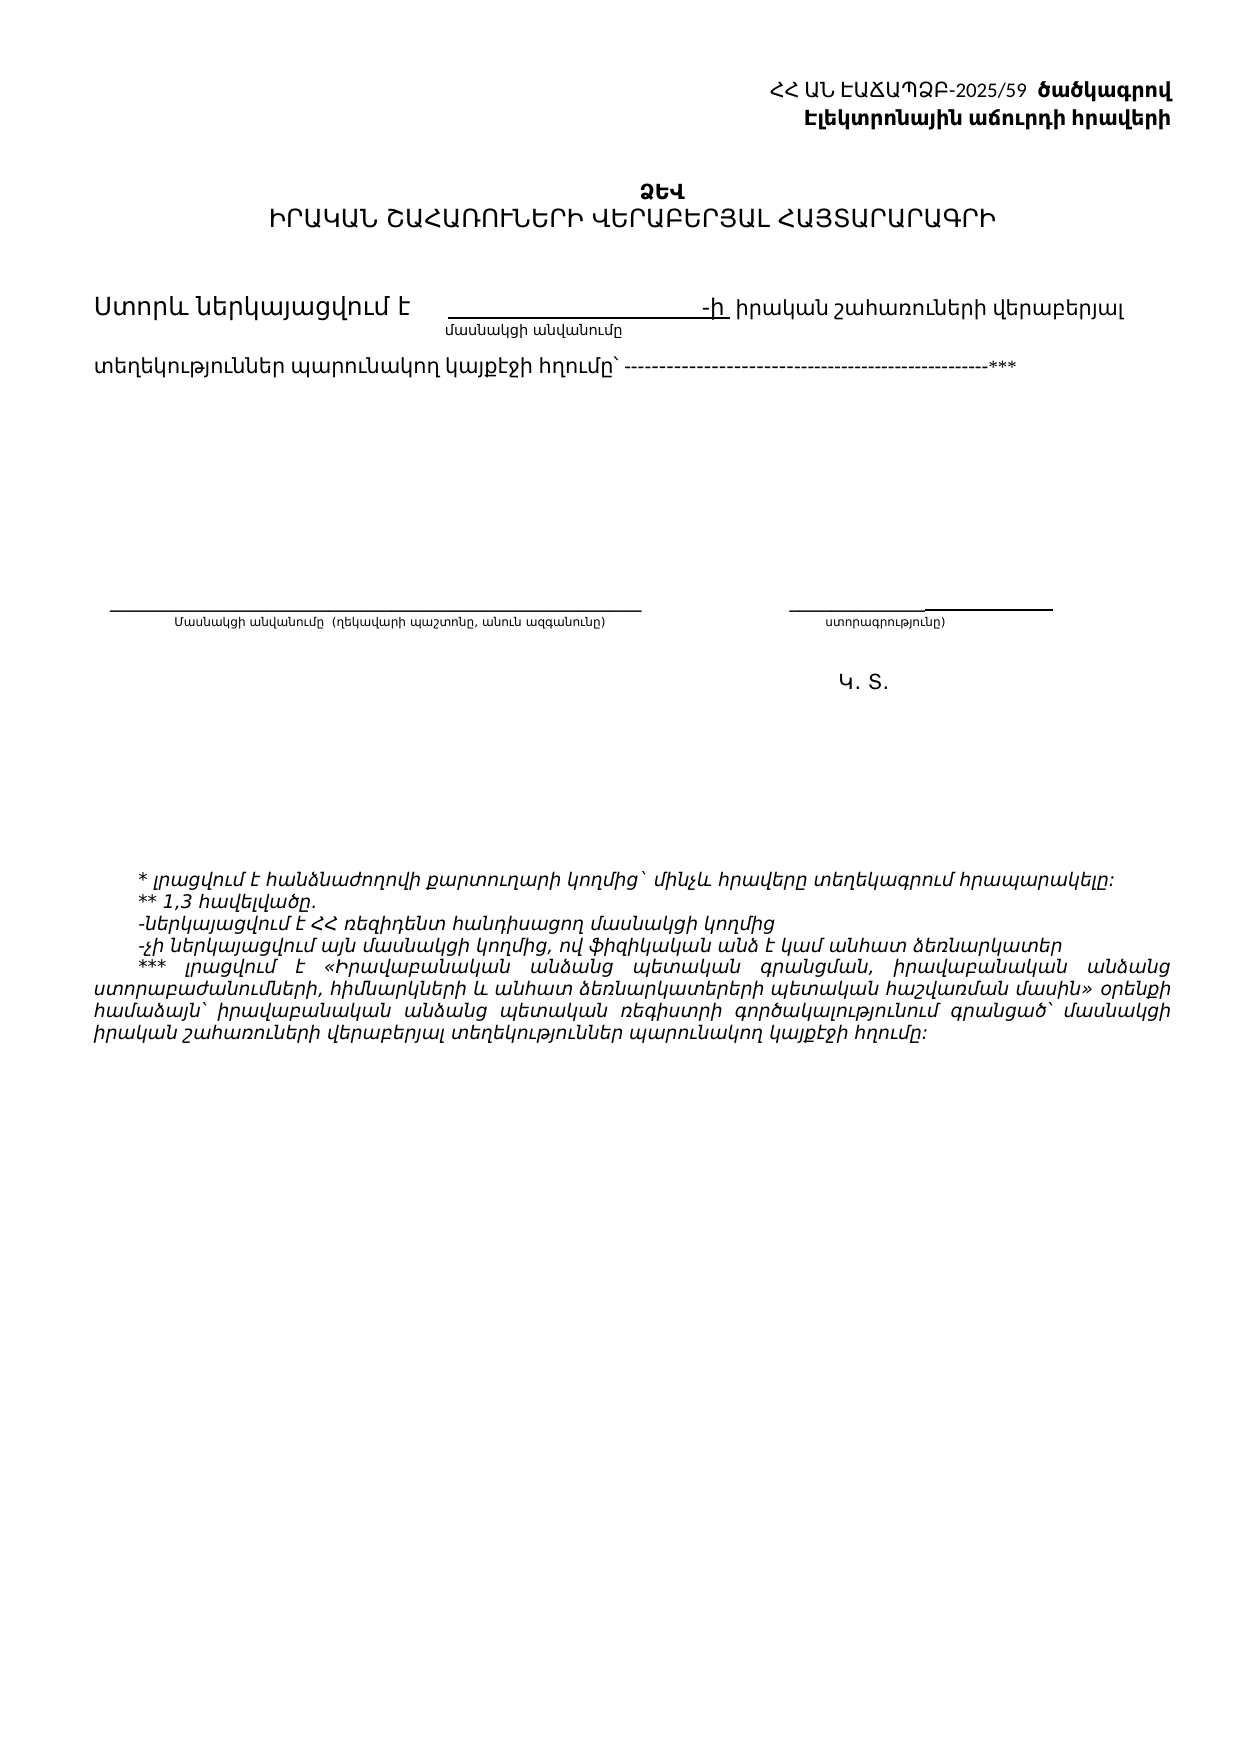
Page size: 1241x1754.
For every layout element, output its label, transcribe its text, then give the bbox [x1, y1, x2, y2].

text Ստորև ներկայացվում է -ի իրական շահառուների վերաբերյալ [94, 292, 1171, 322]
text * լրացվում է հանձնաժողովի քարտուղարի կողմից` մինչև հրավերը տեղեկագրում հրապարակելը: [94, 869, 1171, 891]
text տեղեկություններ պարունակող կայքէջի հղումը՝ ----------------------------------------------------*** [94, 351, 1171, 379]
text -չի ներկայացվում այն մասնակցի կողմից, ով ֆիզիկական անձ է կամ անհատ ձեռնարկատեր [94, 934, 1171, 956]
text ՀՀ ԱՆ ԷԱՃԱՊՁԲ-2025/59 ծածկագրով [94, 75, 1171, 103]
text Կ. Տ. [94, 670, 1171, 694]
text -ներկայացվում է ՀՀ ռեզիդենտ հանդիսացող մասնակցի կողմից [94, 913, 1171, 934]
text ** 1,3 հավելվածը․ [94, 891, 1171, 913]
text Էլեկտրոնային աճուրդի հրավերի [94, 103, 1171, 132]
text *** լրացվում է «Իրավաբանական անձանց պետական գրանցման, իրավաբանական անձանց ստորաբաժանումների, հիմնարկների և անհատ ձեռնարկատերերի պետական հաշվառման մասին» օրենքի համաձայն՝ իրավաբանական անձանց պետական ռեգիստրի գործակալությունում գրանցած՝ մասնակցի իրական շահառուների վերաբերյալ տեղեկություններ պարունակող կայքէջի հղումը: [94, 956, 1171, 1044]
text ՁԵՎ [94, 180, 1171, 205]
text ԻՐԱԿԱՆ ՇԱՀԱՌՈՒՆԵՐԻ ՎԵՐԱԲԵՐՅԱԼ ՀԱՅՏԱՐԱՐԱԳՐԻ [94, 205, 1171, 234]
text ___________________________________________________ _____________ Մասնակցի անվանումը (ղեկավարի պաշտոնը, անուն ազգանունը) ստորագրությունը) [94, 588, 1171, 641]
text մասնակցի անվանումը [94, 322, 1171, 351]
